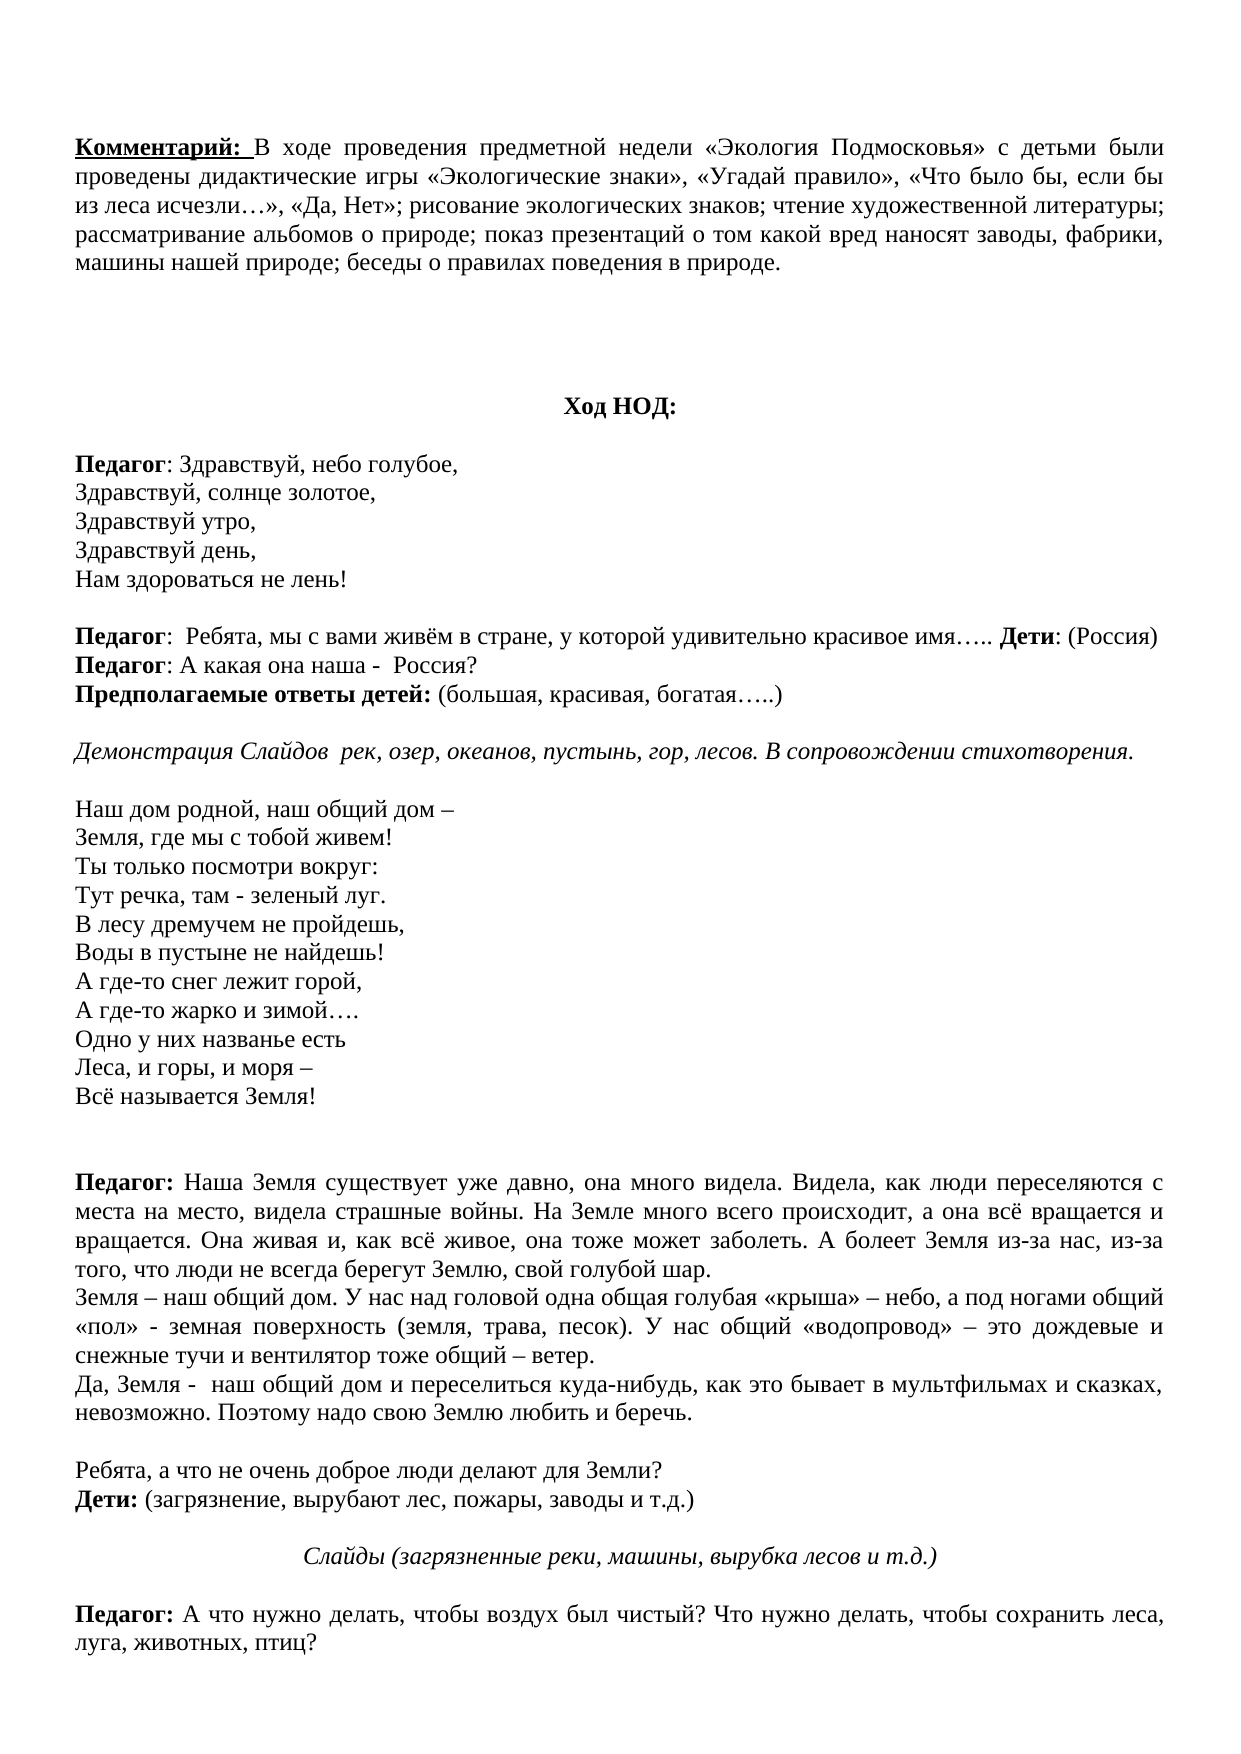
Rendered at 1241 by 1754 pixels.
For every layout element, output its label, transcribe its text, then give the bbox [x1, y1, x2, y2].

text Воды в пустыне не найдешь! [75, 937, 1165, 966]
text Педагог: Ребята, мы с вами живём в стране, у которой удивительно красивое имя….. Дети: (Россия) [75, 621, 1165, 650]
text Ты только посмотри вокруг: [75, 851, 1165, 880]
text Леса, и горы, и моря – [75, 1052, 1165, 1081]
text Тут речка, там - зеленый луг. [75, 880, 1165, 909]
text Слайды (загрязненные реки, машины, вырубка лесов и т.д.) [75, 1541, 1165, 1570]
text Педагог: А что нужно делать, чтобы воздух был чистый? Что нужно делать, чтобы сохранить леса, луга, животных, птиц? [75, 1599, 1165, 1656]
text А где-то снег лежит горой, [75, 966, 1165, 995]
text Предполагаемые ответы детей: (большая, красивая, богатая…..) [75, 679, 1165, 707]
text Педагог: А какая она наша - Россия? [75, 650, 1165, 679]
text Да, Земля - наш общий дом и переселиться куда-нибудь, как это бывает в мультфильмах и сказках, невозможно. Поэтому надо свою Землю любить и беречь. [75, 1369, 1165, 1426]
text Демонстрация Слайдов рек, озер, океанов, пустынь, гор, лесов. В сопровождении стихотворения. [75, 736, 1165, 765]
text Одно у них названье есть [75, 1024, 1165, 1052]
text Нам здороваться не лень! [75, 564, 1165, 592]
text Дети: (загрязнение, вырубают лес, пожары, заводы и т.д.) [75, 1484, 1165, 1512]
text А где-то жарко и зимой…. [75, 995, 1165, 1024]
text В лесу дремучем не пройдешь, [75, 909, 1165, 937]
text Комментарий: В ходе проведения предметной недели «Экология Подмосковья» с детьми были проведены дидактические игры «Экологические знаки», «Угадай правило», «Что было бы, если бы из леса исчезли…», «Да, Нет»; рисование экологических знаков; чтение художественной литературы; рассматривание альбомов о природе; показ презентаций о том какой вред наносят заводы, фабрики, машины нашей природе; беседы о правилах поведения в природе. [75, 132, 1165, 276]
text Здравствуй утро, [75, 506, 1165, 535]
text Педагог: Наша Земля существует уже давно, она много видела. Видела, как люди переселяются с места на место, видела страшные войны. На Земле много всего происходит, а она всё вращается и вращается. Она живая и, как всё живое, она тоже может заболеть. А болеет Земля из-за нас, из-за того, что люди не всегда берегут Землю, свой голубой шар. [75, 1167, 1165, 1282]
text Земля, где мы с тобой живем! [75, 822, 1165, 851]
text Педагог: Здравствуй, небо голубое, [75, 449, 1165, 477]
text Всё называется Земля! [75, 1081, 1165, 1110]
text Ребята, а что не очень доброе люди делают для Земли? [75, 1455, 1165, 1484]
text Наш дом родной, наш общий дом – [75, 794, 1165, 822]
text Земля – наш общий дом. У нас над головой одна общая голубая «крыша» – небо, а под ногами общий «пол» - земная поверхность (земля, трава, песок). У нас общий «водопровод» – это дождевые и снежные тучи и вентилятор тоже общий – ветер. [75, 1282, 1165, 1369]
text Здравствуй день, [75, 535, 1165, 564]
text Здравствуй, солнце золотое, [75, 477, 1165, 506]
text Ход НОД: [75, 391, 1165, 420]
